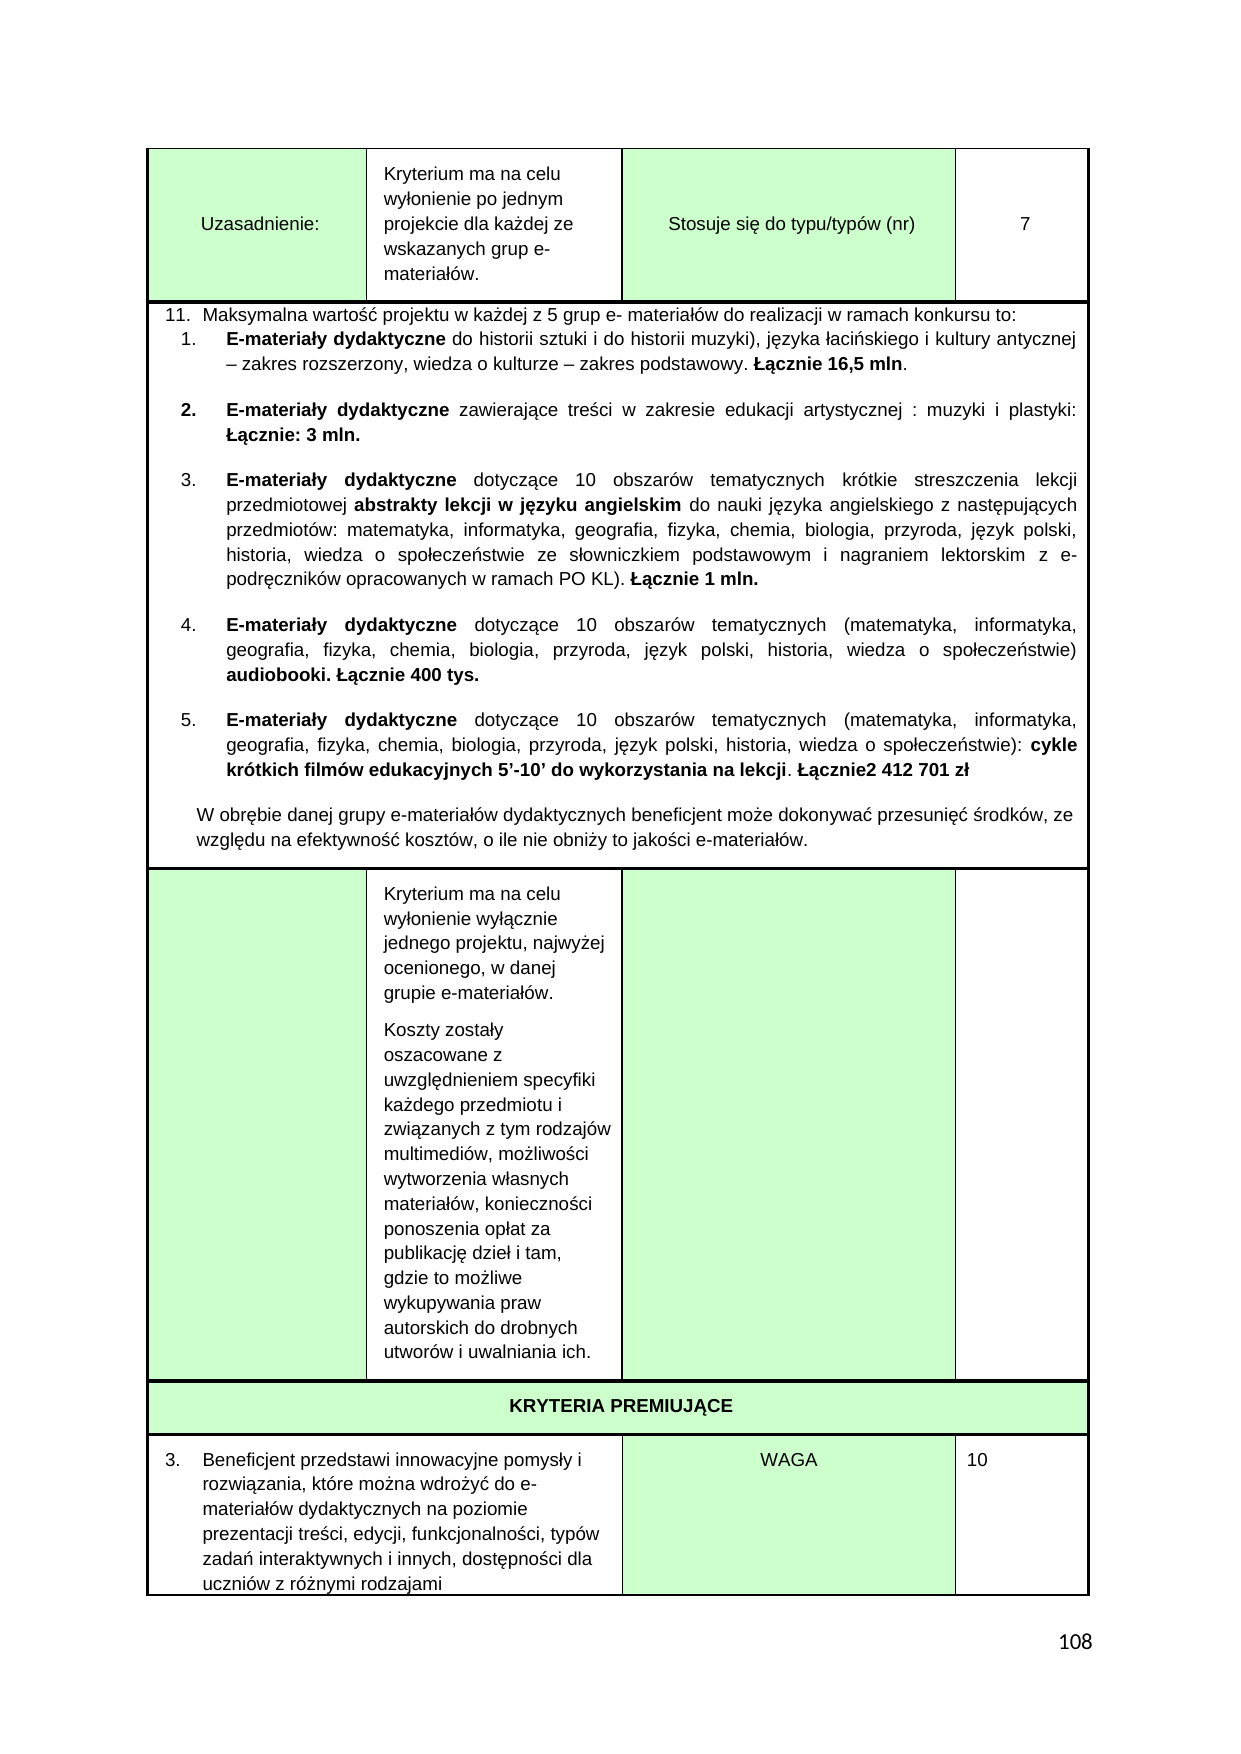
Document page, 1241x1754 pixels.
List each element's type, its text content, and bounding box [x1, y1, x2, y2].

table_cell 10 [956, 1436, 1087, 1594]
table_cell Stosuje się do typu/typów (nr) [623, 149, 955, 300]
table_cell KRYTERIA PREMIUJĄCE [149, 1383, 1087, 1433]
table_cell 7 [956, 149, 1087, 300]
table_cell [623, 870, 955, 1379]
table_cell Kryterium ma na celu wyłonienie wyłącznie jednego projektu, najwyżej ocenionego, w danej grupie e-materiałów. Koszty zostały oszacowane z uwzględnieniem specyfiki każdego przedmiotu i związanych z tym rodzajów multimediów, możliwości wytworzenia własnych materiałów, konieczności ponoszenia opłat za publikację dzieł i tam, gdzie to możliwe wykupywania praw autorskich do drobnych utworów i uwalniania ich. [367, 870, 621, 1379]
table_cell [149, 870, 366, 1379]
table_cell Kryterium ma na celu wyłonienie po jednym projekcie dla każdej ze wskazanych grup e-materiałów. [367, 149, 621, 300]
table_cell WAGA [623, 1436, 955, 1594]
table_cell Uzasadnienie: [149, 149, 366, 300]
table_cell [956, 870, 1087, 1379]
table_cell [149, 1436, 622, 1594]
table_cell Maksymalna wartość projektu w każdej z 5 grup e- materiałów do realizacji w ramach konkursu to: E-materiały dydaktyczne do historii sztuki i do historii muzyki), języka łacińskiego i kultury antycznej – zakres rozszerzony, wiedza o kulturze – zakres podstawowy. Łącznie 16,5 mln. E-materiały dydaktyczne zawierające treści w zakresie edukacji artystycznej : muzyki i plastyki: Łącznie: 3 mln. E-materiały dydaktyczne dotyczące 10 obszarów tematycznych krótkie streszczenia lekcji przedmiotowej abstrakty lekcji w języku angielskim do nauki języka angielskiego z następujących przedmiotów: matematyka, informatyka, geografia, fizyka, chemia, biologia, przyroda, język polski, historia, wiedza o społeczeństwie ze słowniczkiem podstawowym i nagraniem lektorskim z e-podręczników opracowanych w ramach PO KL). Łącznie 1 mln. E-materiały dydaktyczne dotyczące 10 obszarów tematycznych (matematyka, informatyka, geografia, fizyka, chemia, biologia, przyroda, język polski, historia, wiedza o społeczeństwie) audiobooki. Łącznie 400 tys. E-materiały dydaktyczne dotyczące 10 obszarów tematycznych (matematyka, informatyka, geografia, fizyka, chemia, biologia, przyroda, język polski, historia, wiedza o społeczeństwie): cykle krótkich filmów edukacyjnych 5’-10’ do wykorzystania na lekcji. Łącznie2 412 701 zł W obrębie danej grupy e-materiałów dydaktycznych beneficjent może dokonywać przesunięć środków, ze względu na efektywność kosztów, o ile nie obniży to jakości e-materiałów. [149, 304, 1087, 867]
